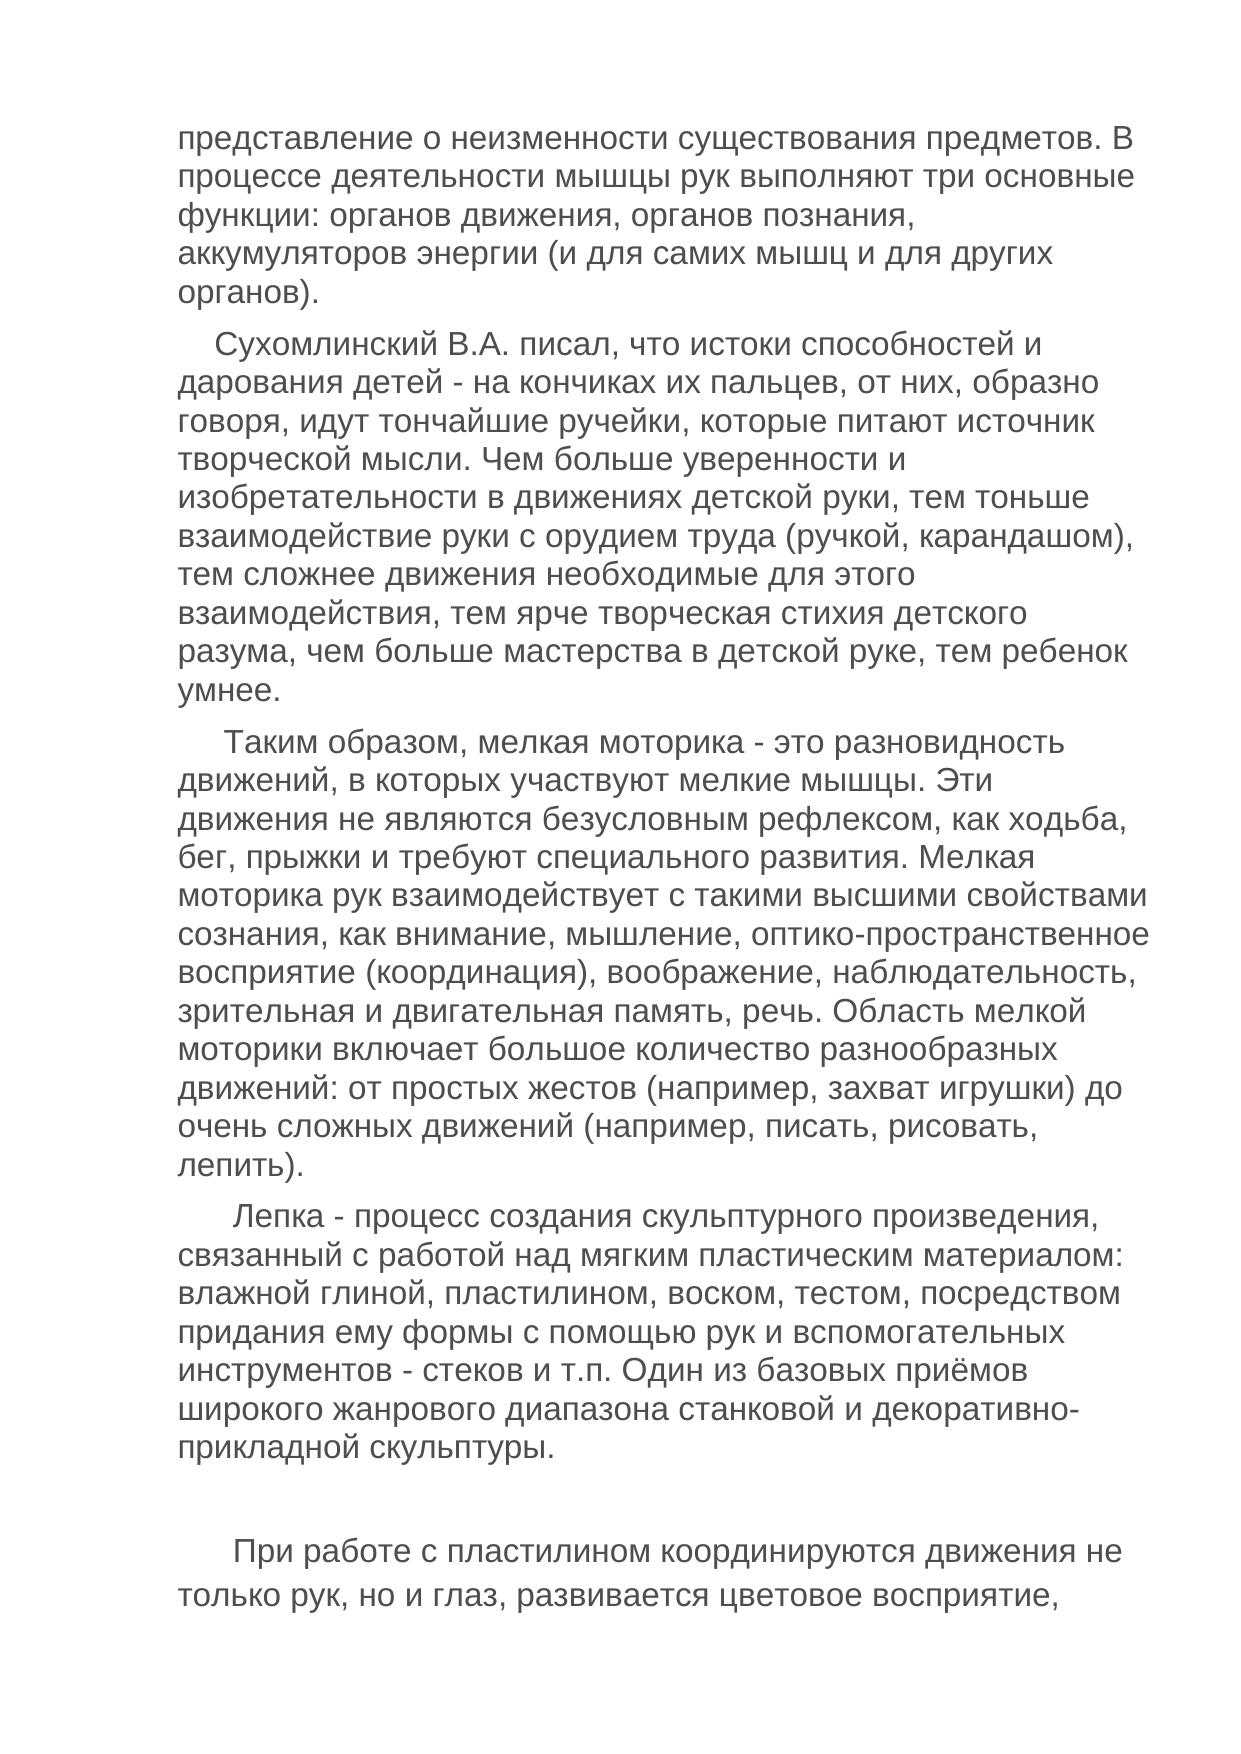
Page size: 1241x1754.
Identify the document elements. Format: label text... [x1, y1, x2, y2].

text Лепка - процесс создания скульптурного произведения, связанный с работой над мягким пластическим материалом: влажной глиной, пластилином, воском, тестом, посредством придания ему формы с помощью рук и вспомогательных инструментов - стеков и т.п. Один из базовых приёмов широкого жанрового диапазона станковой и декоративно-прикладной скульптуры. [177, 1197, 1152, 1466]
text Таким образом, мелкая моторика - это разновидность движений, в которых участвуют мелкие мышцы. Эти движения не являются безусловным рефлексом, как ходьба, бег, прыжки и требуют специального развития. Мелкая моторика рук взаимодействует с такими высшими свойствами сознания, как внимание, мышление, оптико-пространственное восприятие (координация), воображение, наблюдательность, зрительная и двигательная память, речь. Область мелкой моторики включает большое количество разнообразных движений: от простых жестов (например, захват игрушки) до очень сложных движений (например, писать, рисовать, лепить). [177, 722, 1152, 1183]
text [177, 1531, 1152, 1614]
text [177, 118, 1152, 310]
text Сухомлинский В.А. писал, что истоки способностей и дарования детей - на кончиках их пальцев, от них, образно говоря, идут тончайшие ручейки, которые питают источник творческой мысли. Чем больше уверенности и изобретательности в движениях детской руки, тем тоньше взаимодействие руки с орудием труда (ручкой, карандашом), тем сложнее движения необходимые для этого взаимодействия, тем ярче творческая стихия детского разума, чем больше мастерства в детской руке, тем ребенок умнее. [177, 324, 1152, 708]
